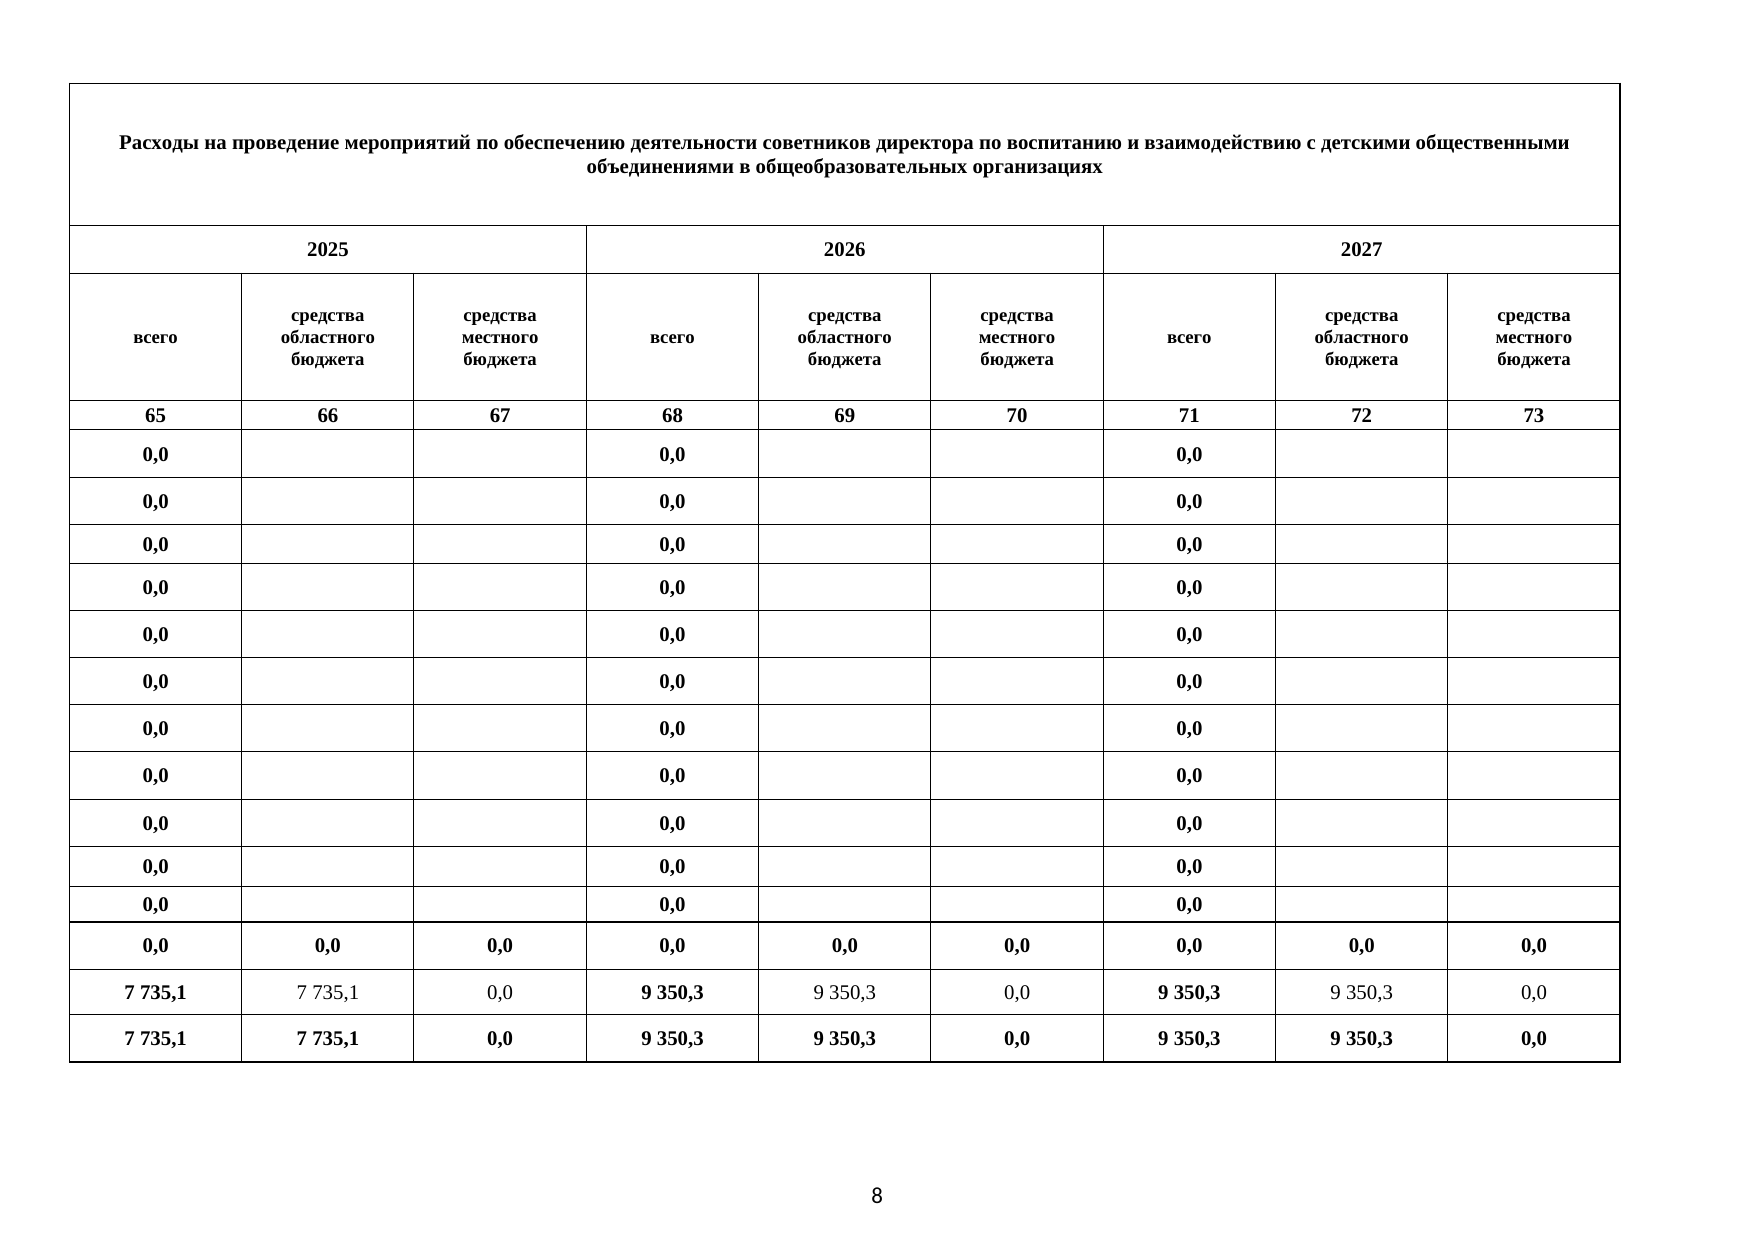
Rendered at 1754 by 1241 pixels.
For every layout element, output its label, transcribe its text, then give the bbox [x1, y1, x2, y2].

table_cell средства местного бюджета [1448, 274, 1619, 399]
table_cell 0,0 [1448, 1015, 1619, 1061]
table_cell [414, 752, 586, 798]
table_cell 0,0 [1104, 800, 1275, 846]
table_cell 0,0 [587, 887, 758, 921]
table_cell средства местного бюджета [414, 274, 586, 399]
table_cell [242, 800, 413, 846]
table_cell средства местного бюджета [931, 274, 1103, 399]
table_cell средства областного бюджета [759, 274, 930, 399]
table_cell 0,0 [70, 887, 241, 921]
table_cell [759, 430, 930, 477]
table_cell [414, 430, 586, 477]
table_cell 73 [1448, 401, 1619, 429]
table_cell 9 350,3 [587, 970, 758, 1014]
table_cell [1448, 478, 1619, 524]
table_cell [1276, 847, 1447, 886]
table_cell 0,0 [414, 923, 586, 968]
table_cell 0,0 [1104, 658, 1275, 704]
table_cell 7 735,1 [70, 1015, 241, 1061]
table_cell 72 [1276, 401, 1447, 429]
table_cell 0,0 [759, 923, 930, 968]
table_cell 9 350,3 [759, 970, 930, 1014]
table_header Расходы на проведение мероприятий по обеспечению деятельности советников директора по воспитанию и взаимодействию с детскими общественными объединениями в общеобразовательных организациях [70, 84, 1619, 225]
table_cell [1448, 705, 1619, 751]
table_cell 2027 [1104, 226, 1619, 273]
table_cell 2025 [70, 226, 586, 273]
table_cell всего [587, 274, 758, 399]
table_cell 69 [759, 401, 930, 429]
table_cell [931, 430, 1103, 477]
table_cell 7 735,1 [242, 1015, 413, 1061]
table_cell 0,0 [1104, 430, 1275, 477]
table_cell [1276, 525, 1447, 562]
table_cell 0,0 [70, 430, 241, 477]
table_cell [759, 611, 930, 657]
table_cell [1276, 800, 1447, 846]
table_cell [1276, 705, 1447, 751]
table_cell 0,0 [70, 705, 241, 751]
table_cell 0,0 [1104, 525, 1275, 562]
table_cell [242, 611, 413, 657]
table_cell 7 735,1 [242, 970, 413, 1014]
table_cell [414, 847, 586, 886]
table_cell 0,0 [587, 847, 758, 886]
table_cell [759, 478, 930, 524]
table_cell 0,0 [414, 1015, 586, 1061]
table_cell 65 [70, 401, 241, 429]
table_cell [242, 430, 413, 477]
table_cell [1448, 564, 1619, 610]
table_cell 0,0 [1104, 752, 1275, 798]
table_cell 68 [587, 401, 758, 429]
table_cell 0,0 [70, 752, 241, 798]
table_cell 0,0 [587, 800, 758, 846]
table_cell [242, 478, 413, 524]
table_cell [759, 658, 930, 704]
table_cell [242, 847, 413, 886]
table_cell [1276, 752, 1447, 798]
table_cell 0,0 [931, 923, 1103, 968]
table_cell 0,0 [587, 430, 758, 477]
table_cell 0,0 [1448, 970, 1619, 1014]
table_cell 67 [414, 401, 586, 429]
table_cell [414, 705, 586, 751]
table_cell 0,0 [70, 923, 241, 968]
table_cell 0,0 [587, 564, 758, 610]
table_cell 2026 [587, 226, 1103, 273]
table_cell [1448, 800, 1619, 846]
table_cell 0,0 [414, 970, 586, 1014]
table_cell [759, 564, 930, 610]
table_cell 66 [242, 401, 413, 429]
table_cell 0,0 [1104, 611, 1275, 657]
table_cell средства областного бюджета [1276, 274, 1447, 399]
table_cell 9 350,3 [1104, 970, 1275, 1014]
table_cell 7 735,1 [70, 970, 241, 1014]
table_cell [931, 752, 1103, 798]
table_cell 9 350,3 [1276, 1015, 1447, 1061]
table_cell [414, 887, 586, 921]
table_cell 9 350,3 [1104, 1015, 1275, 1061]
table_cell 0,0 [70, 564, 241, 610]
table_cell 70 [931, 401, 1103, 429]
table_cell 0,0 [70, 847, 241, 886]
table_cell [414, 525, 586, 562]
table_cell [1276, 478, 1447, 524]
table_cell [759, 752, 930, 798]
table_cell [1276, 611, 1447, 657]
table_cell [1448, 847, 1619, 886]
table_cell [242, 887, 413, 921]
table_cell средства областного бюджета [242, 274, 413, 399]
table_cell 71 [1104, 401, 1275, 429]
table_cell 0,0 [70, 611, 241, 657]
table_cell всего [70, 274, 241, 399]
table_cell 0,0 [1104, 847, 1275, 886]
table_cell [759, 887, 930, 921]
table_cell 0,0 [70, 478, 241, 524]
table_cell [414, 611, 586, 657]
table_cell [931, 847, 1103, 886]
table_cell [759, 800, 930, 846]
table_cell 0,0 [70, 658, 241, 704]
table_cell [414, 564, 586, 610]
table_cell 0,0 [587, 752, 758, 798]
table_cell [1448, 525, 1619, 562]
table_cell [931, 887, 1103, 921]
table_cell [414, 478, 586, 524]
table_cell [1448, 611, 1619, 657]
table_cell [414, 800, 586, 846]
table_cell 9 350,3 [759, 1015, 930, 1061]
table_cell [1448, 658, 1619, 704]
table_cell [414, 658, 586, 704]
table_cell [759, 525, 930, 562]
table_cell [242, 564, 413, 610]
table_cell 0,0 [1104, 923, 1275, 968]
table_cell 0,0 [70, 525, 241, 562]
table_cell 0,0 [931, 1015, 1103, 1061]
table_cell 9 350,3 [1276, 970, 1447, 1014]
table_cell [1276, 564, 1447, 610]
table_cell 0,0 [1448, 923, 1619, 968]
table_cell [931, 611, 1103, 657]
table_cell 0,0 [587, 478, 758, 524]
table_cell 0,0 [587, 658, 758, 704]
table_cell [931, 525, 1103, 562]
table_cell 0,0 [1104, 705, 1275, 751]
table_cell [931, 478, 1103, 524]
table_cell [931, 658, 1103, 704]
table_cell [1448, 887, 1619, 921]
table_cell [931, 564, 1103, 610]
table_cell 0,0 [70, 800, 241, 846]
table_cell [759, 847, 930, 886]
table_cell [1448, 430, 1619, 477]
table_cell 0,0 [1276, 923, 1447, 968]
table_cell [759, 705, 930, 751]
table_cell [242, 705, 413, 751]
table_cell 0,0 [1104, 478, 1275, 524]
table_cell 0,0 [1104, 887, 1275, 921]
table_cell [242, 658, 413, 704]
table_cell 0,0 [587, 705, 758, 751]
table_cell 0,0 [1104, 564, 1275, 610]
table_cell всего [1104, 274, 1275, 399]
table_cell [1276, 430, 1447, 477]
table_cell 0,0 [587, 611, 758, 657]
table_cell 9 350,3 [587, 1015, 758, 1061]
table_cell [931, 705, 1103, 751]
table_cell [242, 752, 413, 798]
table_cell [1448, 752, 1619, 798]
table_cell 0,0 [587, 923, 758, 968]
table_cell [931, 800, 1103, 846]
table_cell 0,0 [931, 970, 1103, 1014]
table_cell [1276, 887, 1447, 921]
table_cell 0,0 [587, 525, 758, 562]
table_cell 0,0 [242, 923, 413, 968]
table_cell [242, 525, 413, 562]
table_cell [1276, 658, 1447, 704]
